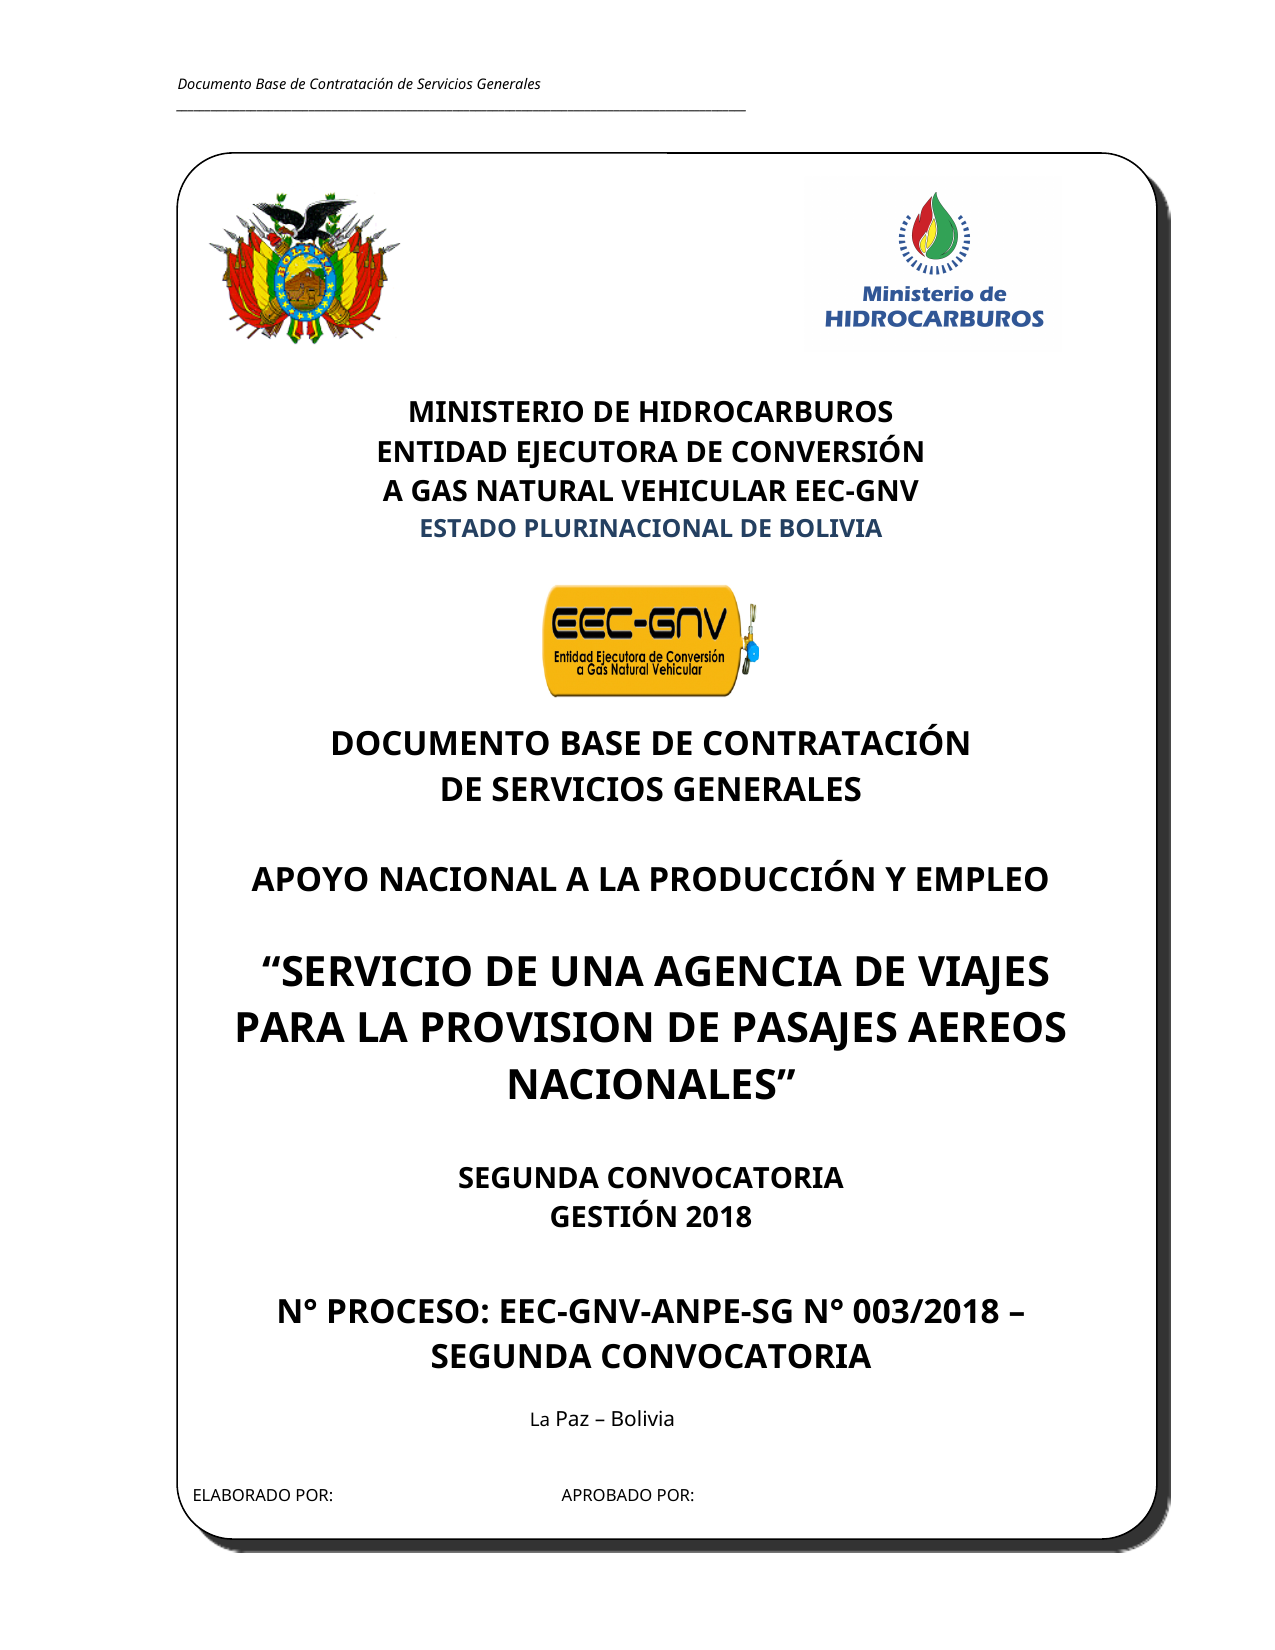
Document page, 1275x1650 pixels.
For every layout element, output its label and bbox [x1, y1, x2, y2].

picture [804, 176, 1062, 352]
picture [205, 186, 408, 352]
picture [542, 584, 759, 698]
